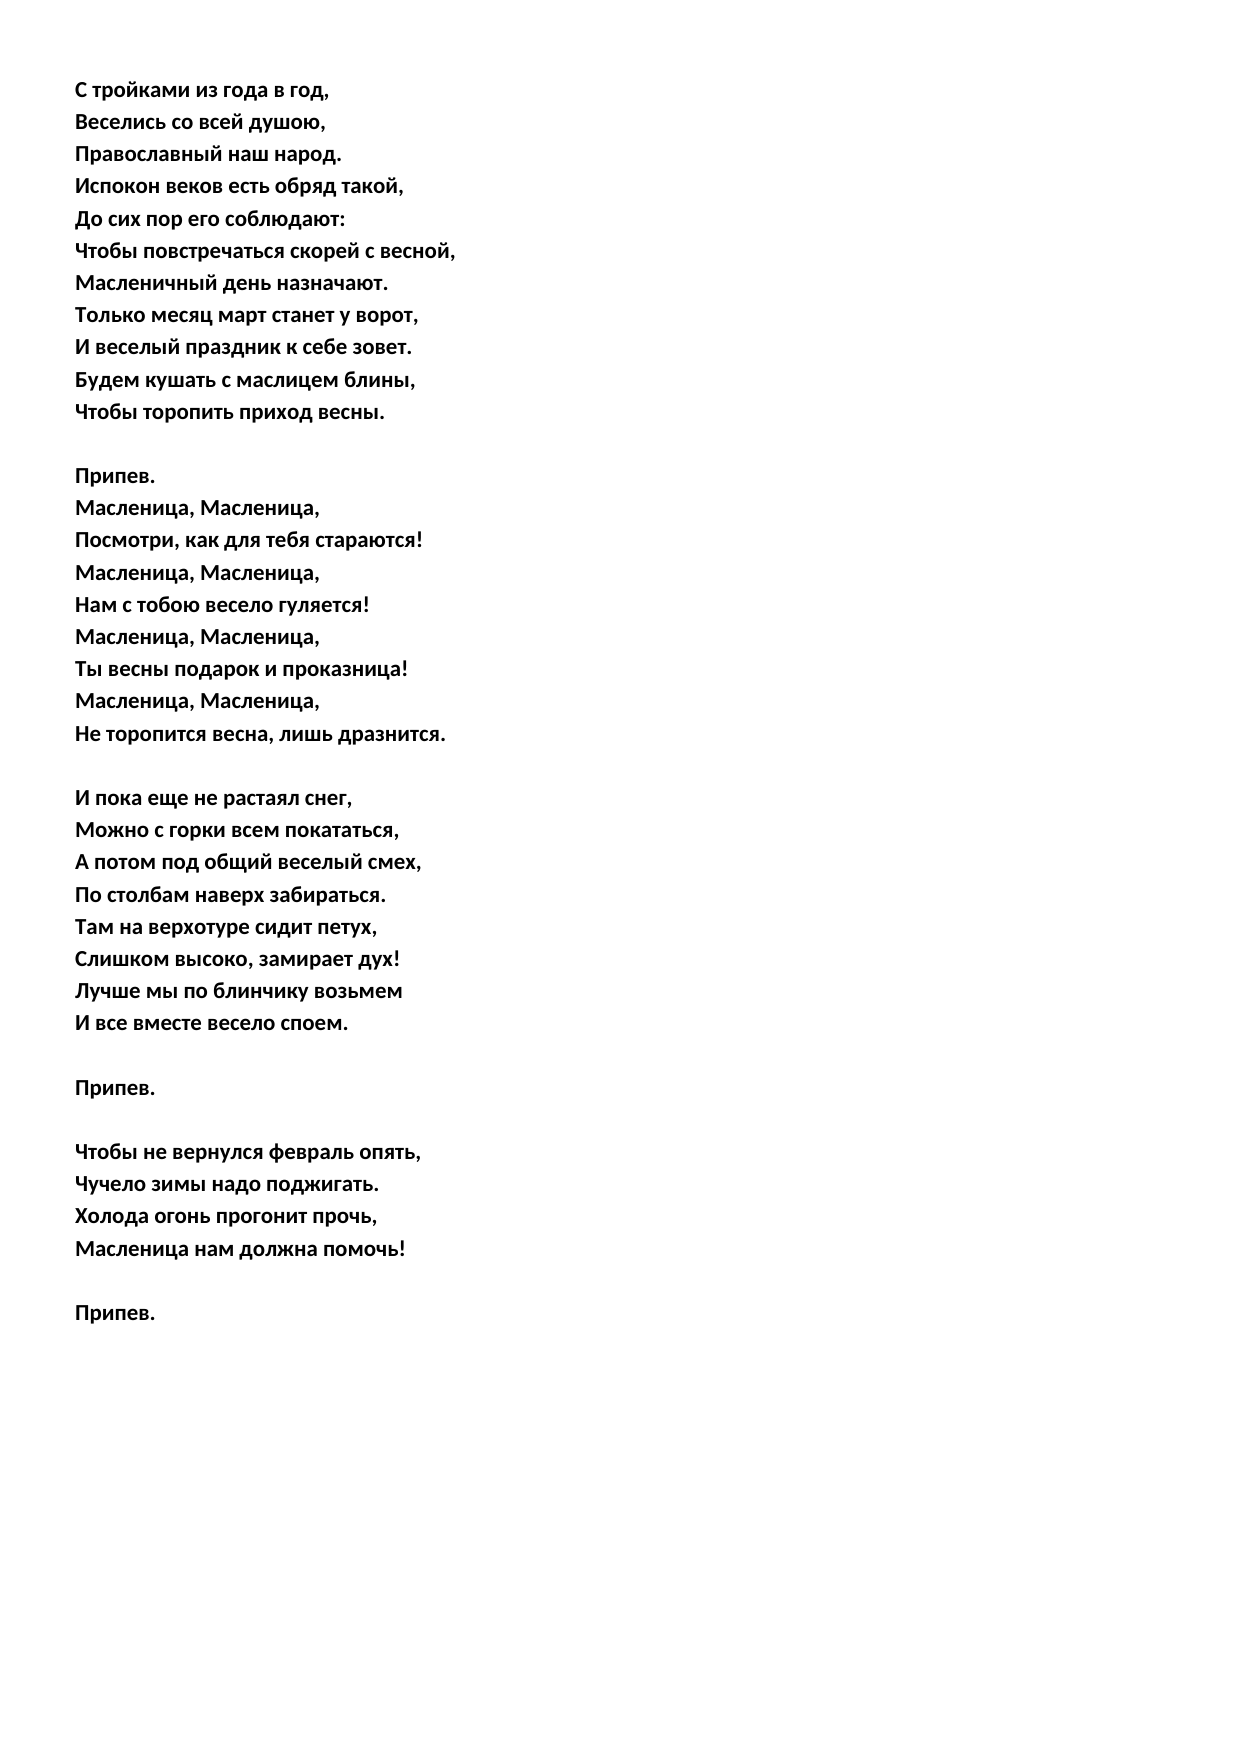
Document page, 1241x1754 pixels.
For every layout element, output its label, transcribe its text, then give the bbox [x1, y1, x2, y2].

text Испокон веков есть обряд такой, До сих пор его соблюдают: Чтобы повстречаться скорей с весной, Масленичный день назначают. Только месяц март станет у ворот, И веселый праздник к себе зовет. Будем кушать с маслицем блины, Чтобы торопить приход весны. Припев. Масленица, Масленица, Посмотри, как для тебя стараются! Масленица, Масленица, Нам с тобою весело гуляется! Масленица, Масленица, Ты весны подарок и проказница! Масленица, Масленица, Не торопится весна, лишь дразнится. И пока еще не растаял снег, Можно с горки всем покататься, А потом под общий веселый смех, По столбам наверх забираться. Там на верхотуре сидит петух, Слишком высоко, замирает дух! Лучше мы по блинчику возьмем И все вместе весело споем. Припев. Чтобы не вернулся февраль опять, Чучело зимы надо поджигать. Холода огонь прогонит прочь, Масленица нам должна помочь! Припев. [75, 172, 1165, 1326]
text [75, 75, 1165, 167]
